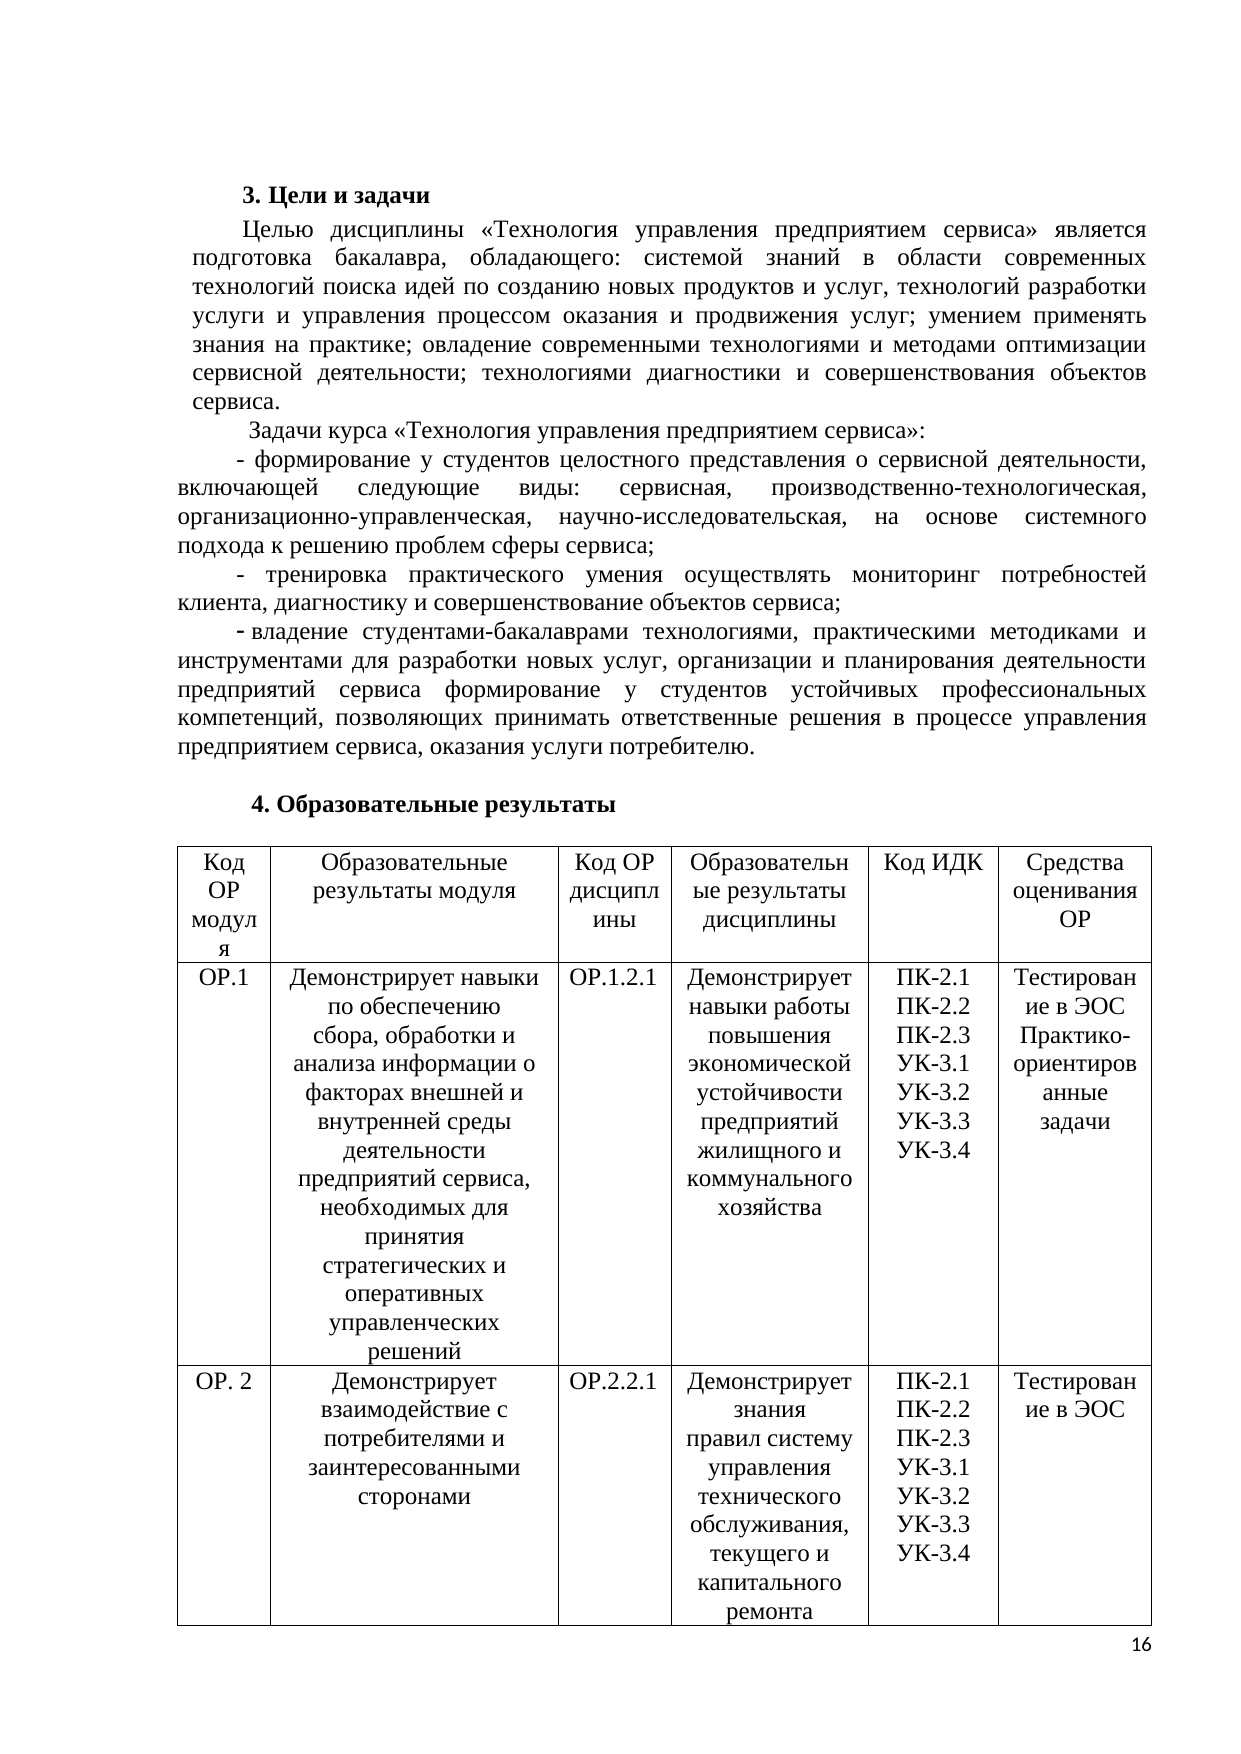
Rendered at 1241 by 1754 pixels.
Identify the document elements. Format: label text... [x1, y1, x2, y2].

table_header Код ОР модуля [178, 847, 270, 962]
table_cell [271, 1366, 558, 1624]
table_cell Тестирование в ЭОС Практико-ориентированные задачи [999, 963, 1151, 1365]
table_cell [869, 1366, 998, 1624]
table_cell ПК-2.1 ПК-2.2 ПК-2.3 УК-3.1 УК-3.2 УК-3.3 УК-3.4 [869, 963, 998, 1365]
text - тренировка практического умения осуществлять мониторинг потребностей клиента, диагностику и совершенствование объектов сервиса; [177, 559, 1147, 616]
list владение студентами-бакалаврами технологиями, практическими методиками и инструментами для разработки новых услуг, организации и планирования деятельности предприятий сервиса формирование у студентов устойчивых профессиональных компетенций, позволяющих принимать ответственные решения в процессе управления предприятием сервиса, оказания услуги потребителю. [177, 616, 1147, 760]
table_cell Демонстрирует навыки работы повышения экономической устойчивости предприятий жилищного и коммунального хозяйства [672, 963, 868, 1365]
table_header Код ОР дисциплины [559, 847, 671, 962]
text Целью дисциплины «Технология управления предприятием сервиса» является подготовка бакалавра, обладающего: системой знаний в области современных технологий поиска идей по созданию новых продуктов и услуг, технологий разработки услуги и управления процессом оказания и продвижения услуг; умением применять знания на практике; овладение современными технологиями и методами оптимизации сервисной деятельности; технологиями диагностики и совершенствования объектов сервиса. [192, 214, 1147, 415]
table_cell ОР.1 [178, 963, 270, 1365]
table_cell ОР.2.2.1 [559, 1366, 671, 1624]
text 3. Цели и задачи [192, 180, 1147, 209]
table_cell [672, 1366, 868, 1624]
table_header Средства оценивания ОР [999, 847, 1151, 962]
text Задачи курса «Технология управления предприятием сервиса»: [192, 415, 1147, 444]
table_header Образовательные результаты дисциплины [672, 847, 868, 962]
table_cell ОР.1.2.1 [559, 963, 671, 1365]
table_cell Тестирование в ЭОС [999, 1366, 1151, 1624]
text 4. Образовательные результаты [177, 789, 1152, 817]
table_cell ОР. 2 [178, 1366, 270, 1624]
table_header Код ИДК [869, 847, 998, 962]
table_header Образовательные результаты модуля [271, 847, 558, 962]
table_cell Демонстрирует навыки по обеспечению сбора, обработки и анализа информации о факторах внешней и внутренней среды деятельности предприятий сервиса, необходимых для принятия стратегических и оперативных управленческих решений [271, 963, 558, 1365]
text - формирование у студентов целостного представления о сервисной деятельности, включающей следующие виды: сервисная, производственно-технологическая, организационно-управленческая, научно-исследовательская, на основе системного подхода к решению проблем сферы сервиса; [177, 444, 1147, 559]
